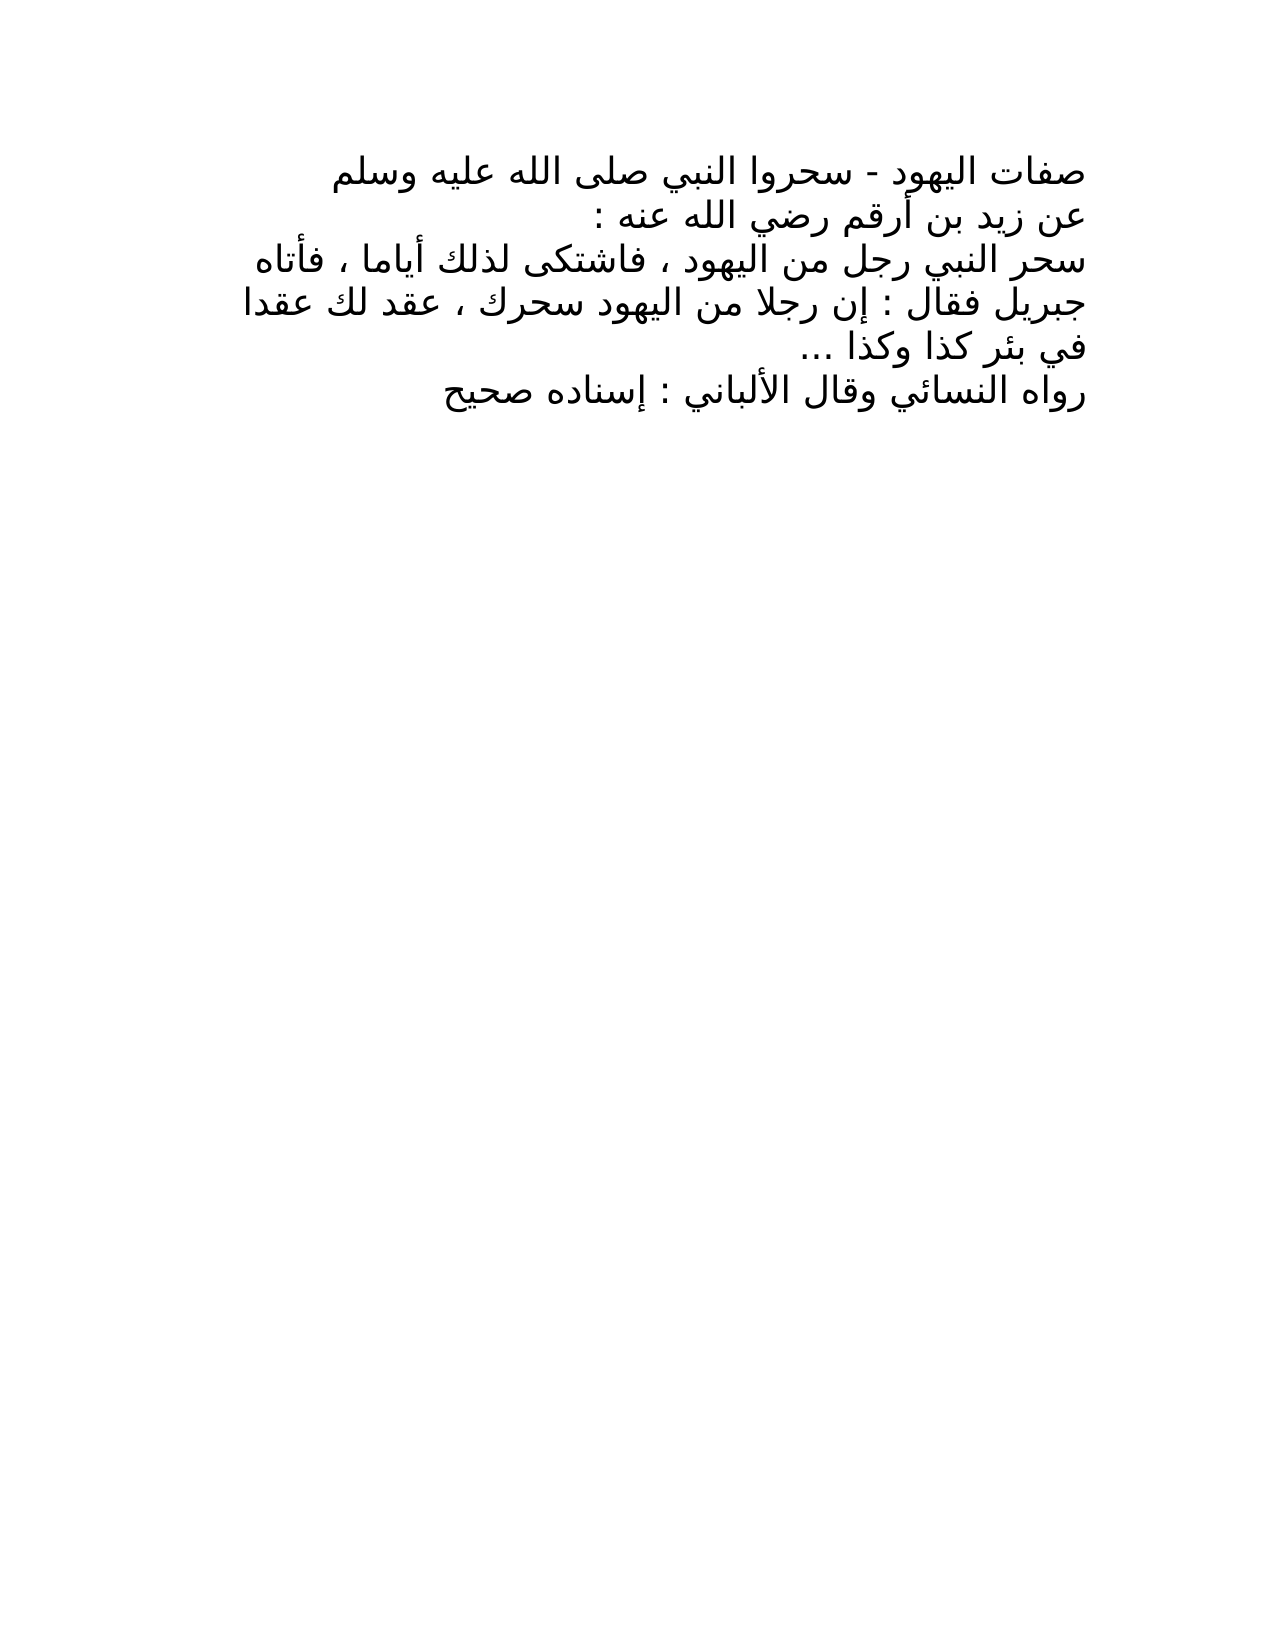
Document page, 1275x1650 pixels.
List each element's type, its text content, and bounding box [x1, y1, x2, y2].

text صفات اليهود - سحروا النبي صلى الله عليه وسلم [187, 150, 1087, 194]
text رواه النسائي وقال الألباني : إسناده صحيح [187, 368, 1087, 412]
text عن زيد بن أرقم رضي الله عنه : [187, 194, 1087, 237]
text سحر النبي رجل من اليهود ، فاشتكى لذلك أياما ، فأتاه جبريل فقال : إن رجلا من اليهود سحرك ، عقد لك عقدا في بئر كذا وكذا ... [187, 237, 1087, 368]
